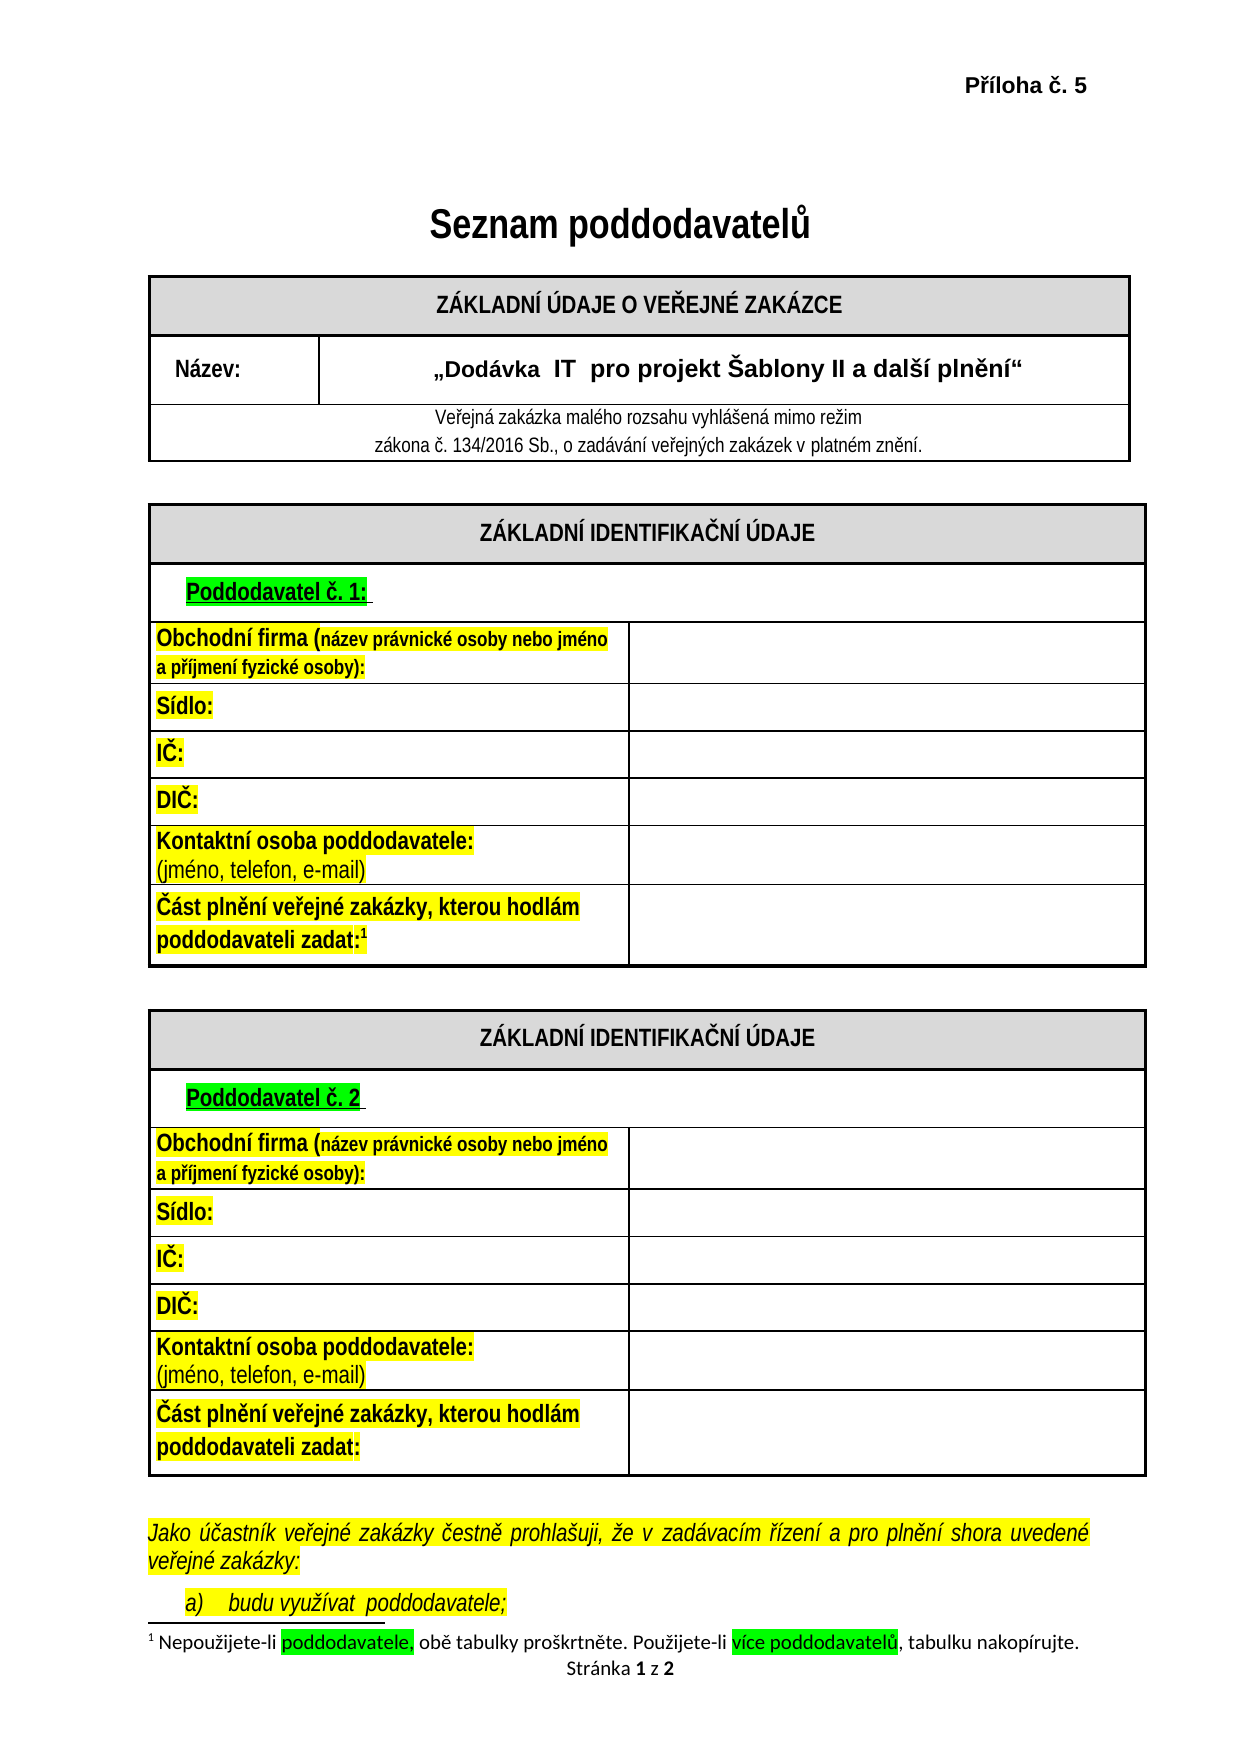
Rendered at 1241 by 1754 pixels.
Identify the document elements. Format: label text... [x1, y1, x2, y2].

table_cell Obchodní firma (název právnické osoby nebo jméno a příjmení fyzické osoby): [151, 1128, 628, 1188]
table_header Základní identifikační údaje [151, 506, 1144, 562]
table_cell [630, 1190, 1144, 1236]
table_cell Veřejná zakázka malého rozsahu vyhlášená mimo režim zákona č. 134/2016 Sb., o zadávání veřejných zakázek v platném znění. [151, 405, 1128, 460]
table_cell Název: [151, 337, 318, 403]
table_cell Sídlo: [151, 684, 628, 730]
table_cell Kontaktní osoba poddodavatele: (jméno, telefon, e-mail) [151, 826, 628, 884]
table_cell [630, 826, 1144, 884]
table_cell Sídlo: [151, 1190, 628, 1236]
table_cell Kontaktní osoba poddodavatele: (jméno, telefon, e-mail) [366, 1332, 628, 1389]
table_cell Obchodní firma (název právnické osoby nebo jméno a příjmení fyzické osoby): [151, 623, 628, 683]
table_cell [630, 684, 1144, 730]
table_cell [630, 1332, 1144, 1389]
table_cell Poddodavatel č. 2 [151, 1071, 1144, 1127]
text Příloha č. 5 [885, 72, 1093, 99]
table_cell „Dodávka IT pro projekt Šablony II a další plnění“ [320, 337, 1128, 403]
table_cell Poddodavatel č. 1: [151, 565, 1144, 621]
table_cell DIČ: [151, 1285, 628, 1330]
table_header Základní údaje o veřejné zakázce [151, 278, 1128, 334]
table_cell [630, 732, 1144, 777]
table_cell Část plnění veřejné zakázky, kterou hodlám poddodavateli zadat: [151, 885, 628, 964]
table_cell Část plnění veřejné zakázky, kterou hodlám poddodavateli zadat: [151, 1391, 628, 1473]
table_cell DIČ: [151, 779, 628, 824]
table_cell [630, 885, 1144, 964]
table_cell [630, 1237, 1144, 1283]
text Jako účastník veřejné zakázky čestně prohlašuji, že v zadávacím řízení a pro plnění shora uvedené veřejné zakázky: [300, 1518, 1093, 1575]
list budu využívat poddodavatele; [185, 1587, 1093, 1616]
table_cell [630, 779, 1144, 824]
table_header Základní identifikační údaje [151, 1012, 1144, 1068]
table_cell IČ: [151, 1237, 628, 1283]
table_cell [630, 1391, 1144, 1473]
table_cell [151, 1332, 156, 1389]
table_cell IČ: [151, 732, 628, 777]
table_cell [630, 1285, 1144, 1330]
table_cell [630, 1128, 1144, 1188]
text Seznam poddodavatelů [148, 199, 1093, 247]
table_cell [630, 623, 1144, 683]
